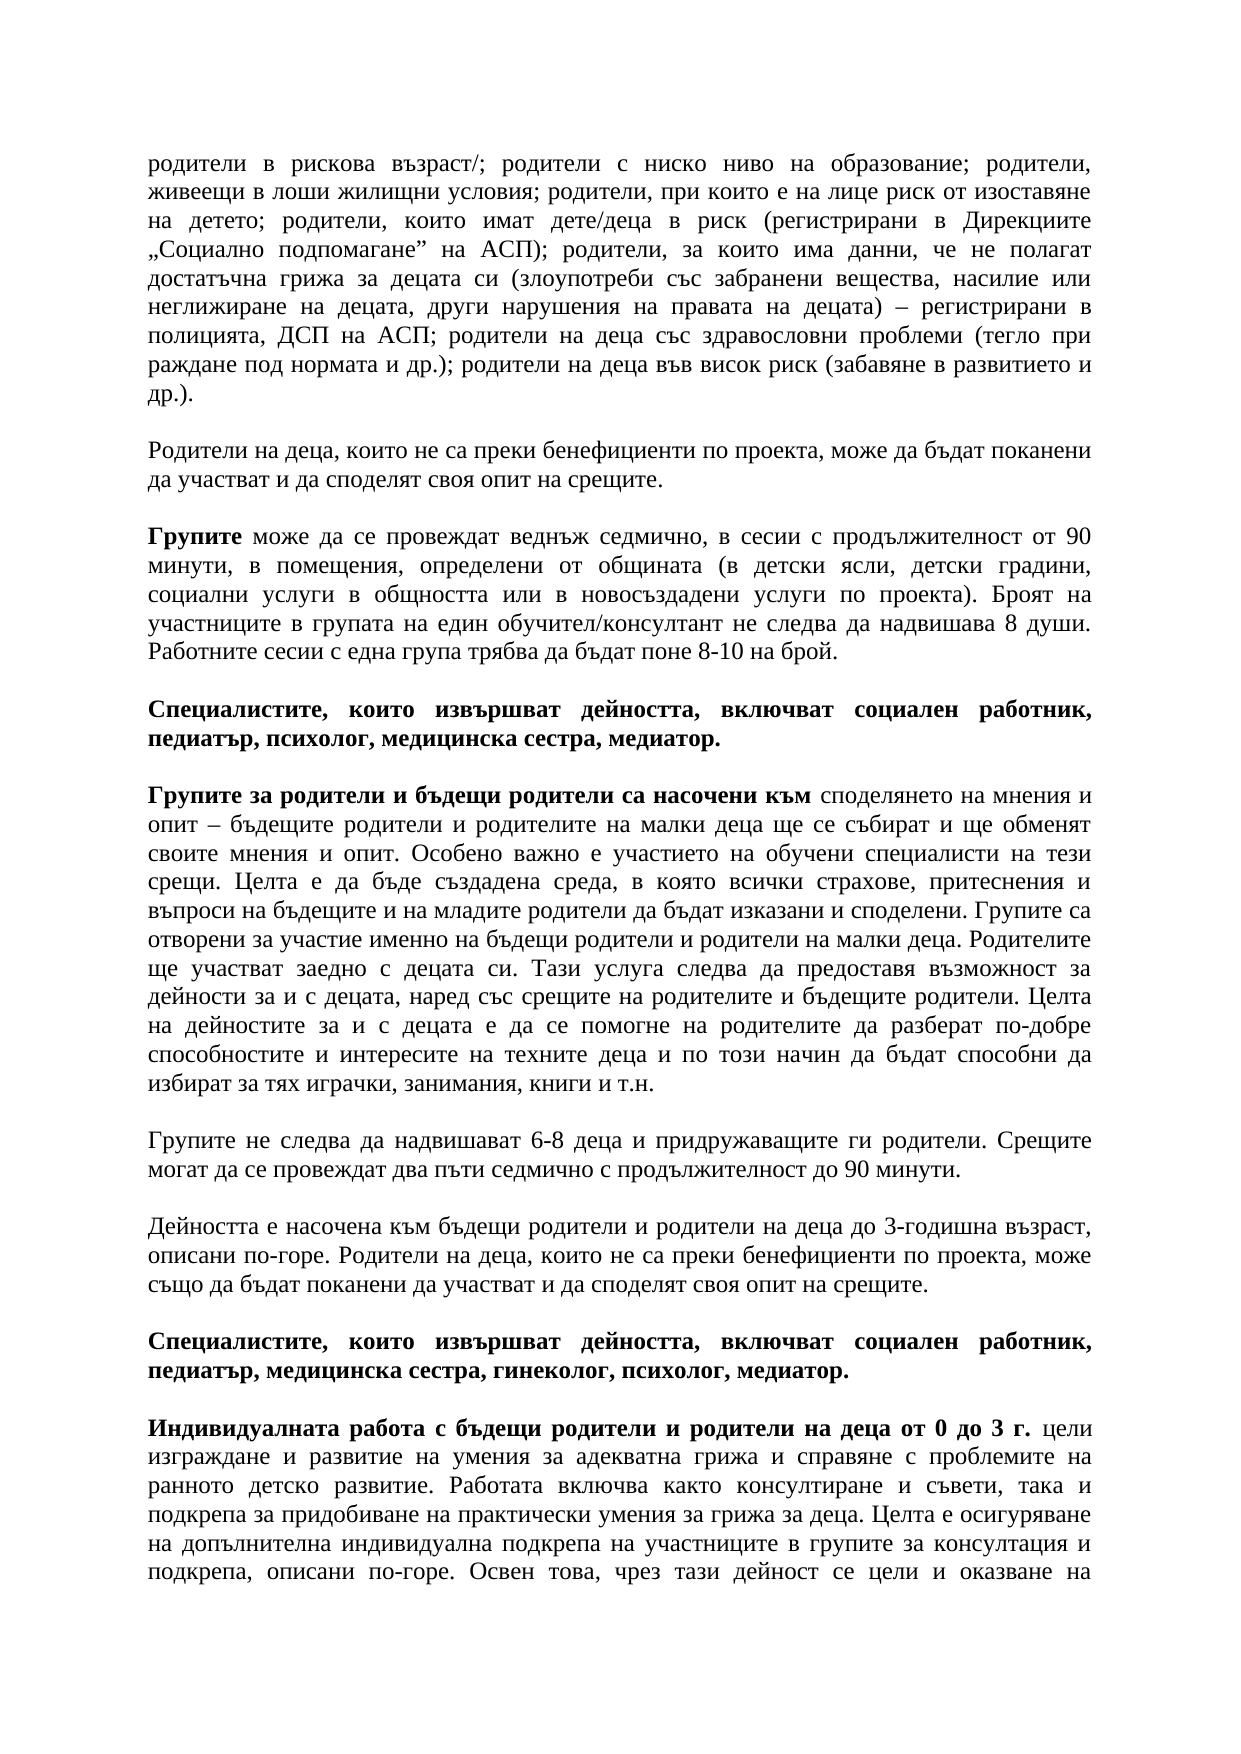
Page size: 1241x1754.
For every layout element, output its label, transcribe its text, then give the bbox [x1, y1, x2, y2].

text Групите може да се провеждат веднъж седмично, в сесии с продължителност от 90 минути, в помещения, определени от общината (в детски ясли, детски градини, социални услуги в общността или в новосъздадени услуги по проекта). Броят на участниците в групата на един обучител/консултант не следва да надвишава 8 души. Работните сесии с една група трябва да бъдат поне 8-10 на брой. [148, 521, 1093, 665]
list Родители на деца, които не са преки бенефициенти по проекта, може да бъдат поканени да участват и да споделят своя опит на срещите. [148, 435, 1093, 493]
list Дейността е насочена към бъдещи родители и родители на деца до 3-годишна възраст, описани по-горе. Родители на деца, които не са преки бенефициенти по проекта, може също да бъдат поканени да участват и да споделят своя опит на срещите. [148, 1211, 1093, 1298]
text Групите не следва да надвишават 6-8 деца и придружаващите ги родители. Срещите могат да се провеждат два пъти седмично с продължителност до 90 минути. [148, 1125, 1093, 1183]
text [148, 1413, 1093, 1585]
text Специалистите, които извършват дейността, включват социален работник, педиатър, психолог, медицинска сестра, медиатор. [148, 694, 1093, 751]
text Специалистите, които извършват дейността, включват социален работник, педиатър, медицинска сестра, гинеколог, психолог, медиатор. [148, 1326, 1093, 1384]
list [148, 148, 1093, 406]
text Групите за родители и бъдещи родители са насочени към споделянето на мнения и опит – бъдещите родители и родителите на малки деца ще се събират и ще обменят своите мнения и опит. Особено важно е участието на обучени специалисти на тези срещи. Целта е да бъде създадена среда, в която всички страхове, притеснения и въпроси на бъдещите и на младите родители да бъдат изказани и споделени. Групите са отворени за участие именно на бъдещи родители и родители на малки деца. Родителите ще участват заедно с децата си. Тази услуга следва да предоставя възможност за дейности за и с децата, наред със срещите на родителите и бъдещите родители. Целта на дейностите за и с децата е да се помогне на родителите да разберат по-добре способностите и интересите на техните деца и по този начин да бъдат способни да избират за тях играчки, занимания, книги и т.н. [148, 780, 1093, 1096]
